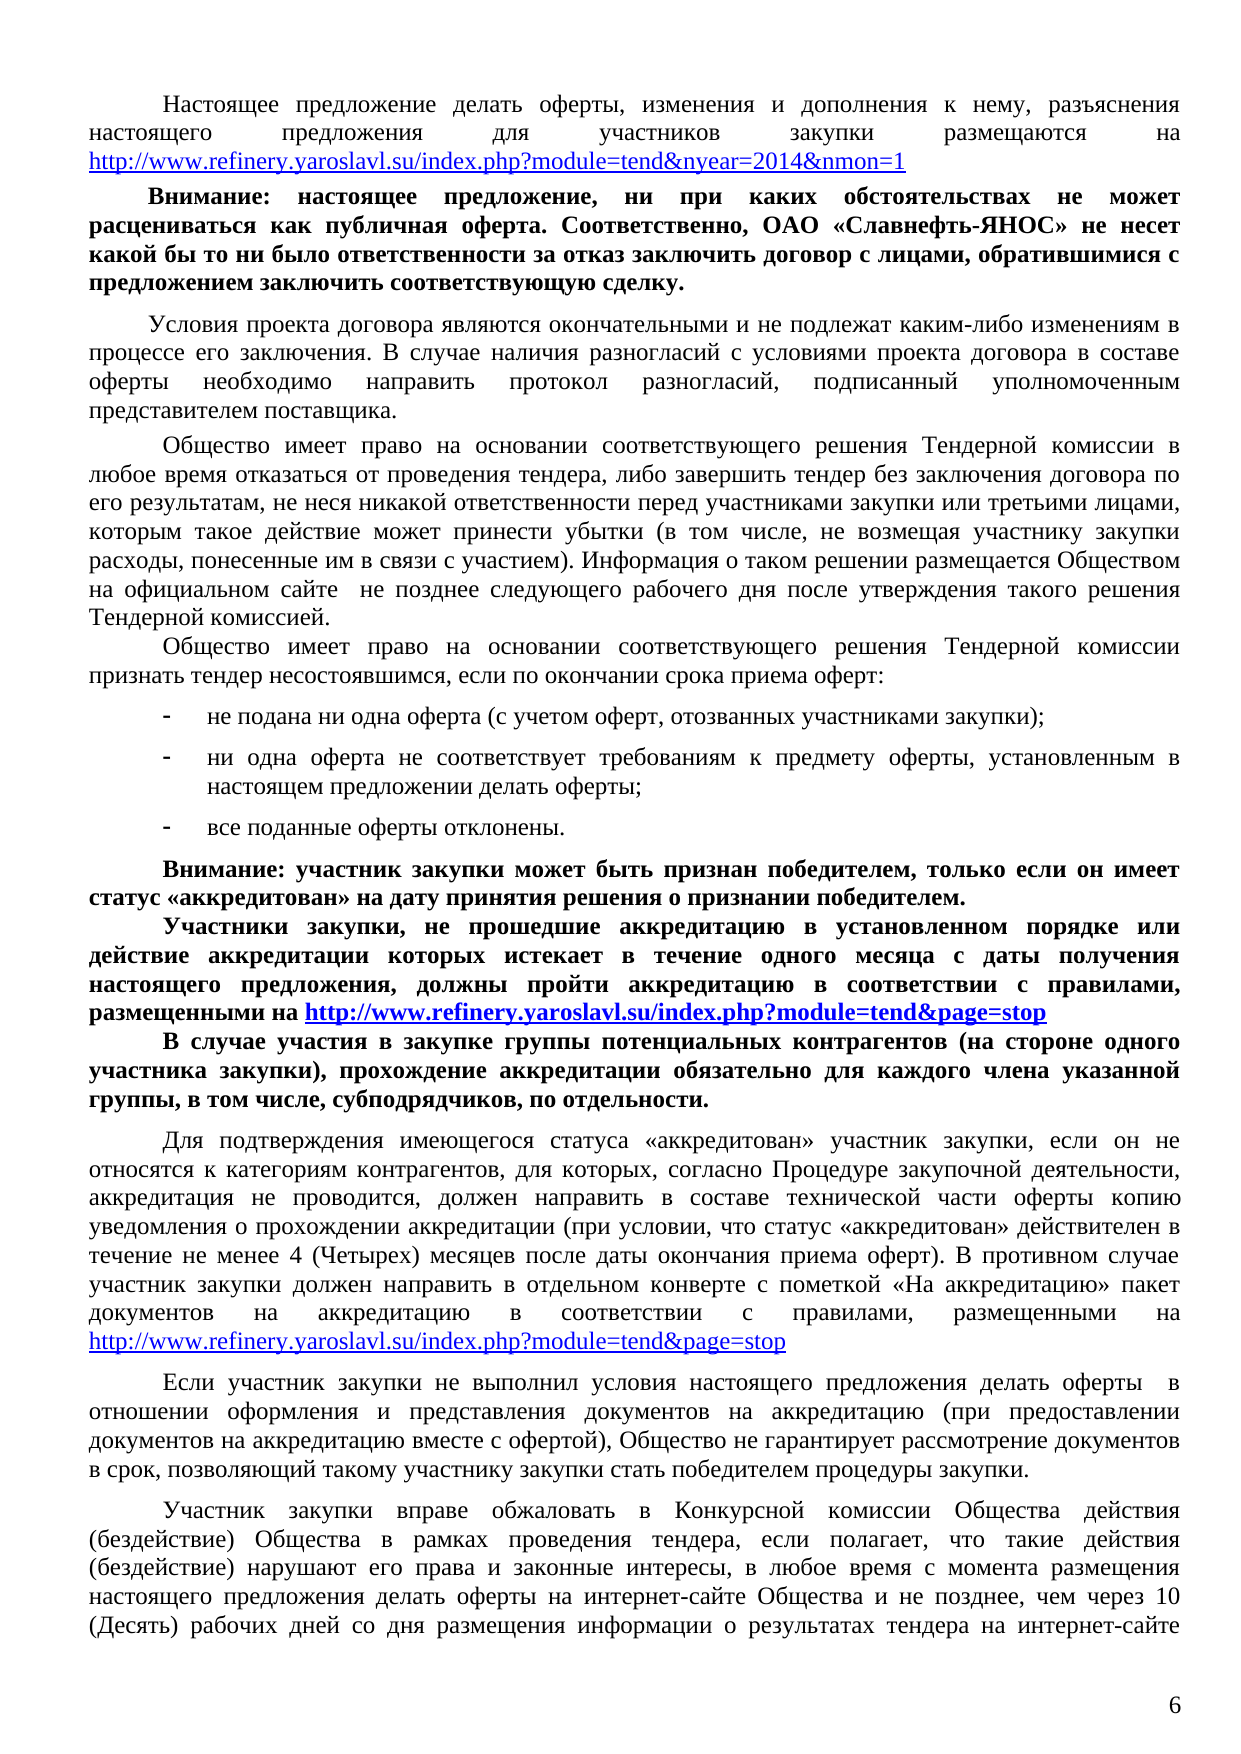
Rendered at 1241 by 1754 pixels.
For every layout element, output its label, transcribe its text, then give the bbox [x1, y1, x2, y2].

text Общество имеет право на основании соответствующего решения Тендерной комиссии признать тендер несостоявшимся, если по окончании срока приема оферт: [89, 631, 1181, 689]
text В случае участия в закупке группы потенциальных контрагентов (на стороне одного участника закупки), прохождение аккредитации обязательно для каждого члена указанной группы, в том числе, субподрядчиков, по отдельности. [89, 1026, 1181, 1112]
text Настоящее предложение делать оферты, изменения и дополнения к нему, разъяснения настоящего предложения для участников закупки размещаются на http://www.refinery.yaroslavl.su/index.php?module=tend&nyear=2014&nmon=1 [89, 89, 1181, 175]
text Участники закупки, не прошедшие аккредитацию в установленном порядке или действие аккредитации которых истекает в течение одного месяца с даты получения настоящего предложения, должны пройти аккредитацию в соответствии с правилами, размещенными на http://www.refinery.yaroslavl.su/index.php?module=tend&page=stop [89, 911, 1181, 1026]
list ни одна оферта не соответствует требованиям к предмету оферты, установленным в настоящем предложении делать оферты; [162, 742, 1181, 800]
list все поданные оферты отклонены. [162, 812, 1181, 841]
text Внимание: участник закупки может быть признан победителем, только если он имеет статус «аккредитован» на дату принятия решения о признании победителем. [89, 854, 1181, 911]
list не подана ни одна оферта (с учетом оферт, отозванных участниками закупки); [162, 701, 1181, 730]
text Если участник закупки не выполнил условия настоящего предложения делать оферты в отношении оформления и представления документов на аккредитацию (при предоставлении документов на аккредитацию вместе с офертой), Общество не гарантирует рассмотрение документов в срок, позволяющий такому участнику закупки стать победителем процедуры закупки. [89, 1367, 1181, 1482]
text Общество имеет право на основании соответствующего решения Тендерной комиссии в любое время отказаться от проведения тендера, либо завершить тендер без заключения договора по его результатам, не неся никакой ответственности перед участниками закупки или третьими лицами, которым такое действие может принести убытки (в том числе, не возмещая участнику закупки расходы, понесенные им в связи с участием). Информация о таком решении размещается Обществом на официальном сайте не позднее следующего рабочего дня после утверждения такого решения Тендерной комиссией. [89, 430, 1181, 631]
text Для подтверждения имеющегося статуса «аккредитован» участник закупки, если он не относятся к категориям контрагентов, для которых, согласно Процедуре закупочной деятельности, аккредитация не проводится, должен направить в составе технической части оферты копию уведомления о прохождении аккредитации (при условии, что статус «аккредитован» действителен в течение не менее 4 (Четырех) месяцев после даты окончания приема оферт). В противном случае участник закупки должен направить в отдельном конверте с пометкой «На аккредитацию» пакет документов на аккредитацию в соответствии с правилами, размещенными на http://www.refinery.yaroslavl.su/index.php?module=tend&page=stop [89, 1125, 1181, 1355]
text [89, 1495, 1181, 1639]
text Условия проекта договора являются окончательными и не подлежат каким-либо изменениям в процессе его заключения. В случае наличия разногласий с условиями проекта договора в составе оферты необходимо направить протокол разногласий, подписанный уполномоченным представителем поставщика. [89, 309, 1181, 424]
text Внимание: настоящее предложение, ни при каких обстоятельствах не может расцениваться как публичная оферта. Соответственно, ОАО «Славнефть-ЯНОС» не несет какой бы то ни было ответственности за отказ заключить договор с лицами, обратившимися с предложением заключить соответствующую сделку. [89, 181, 1181, 296]
